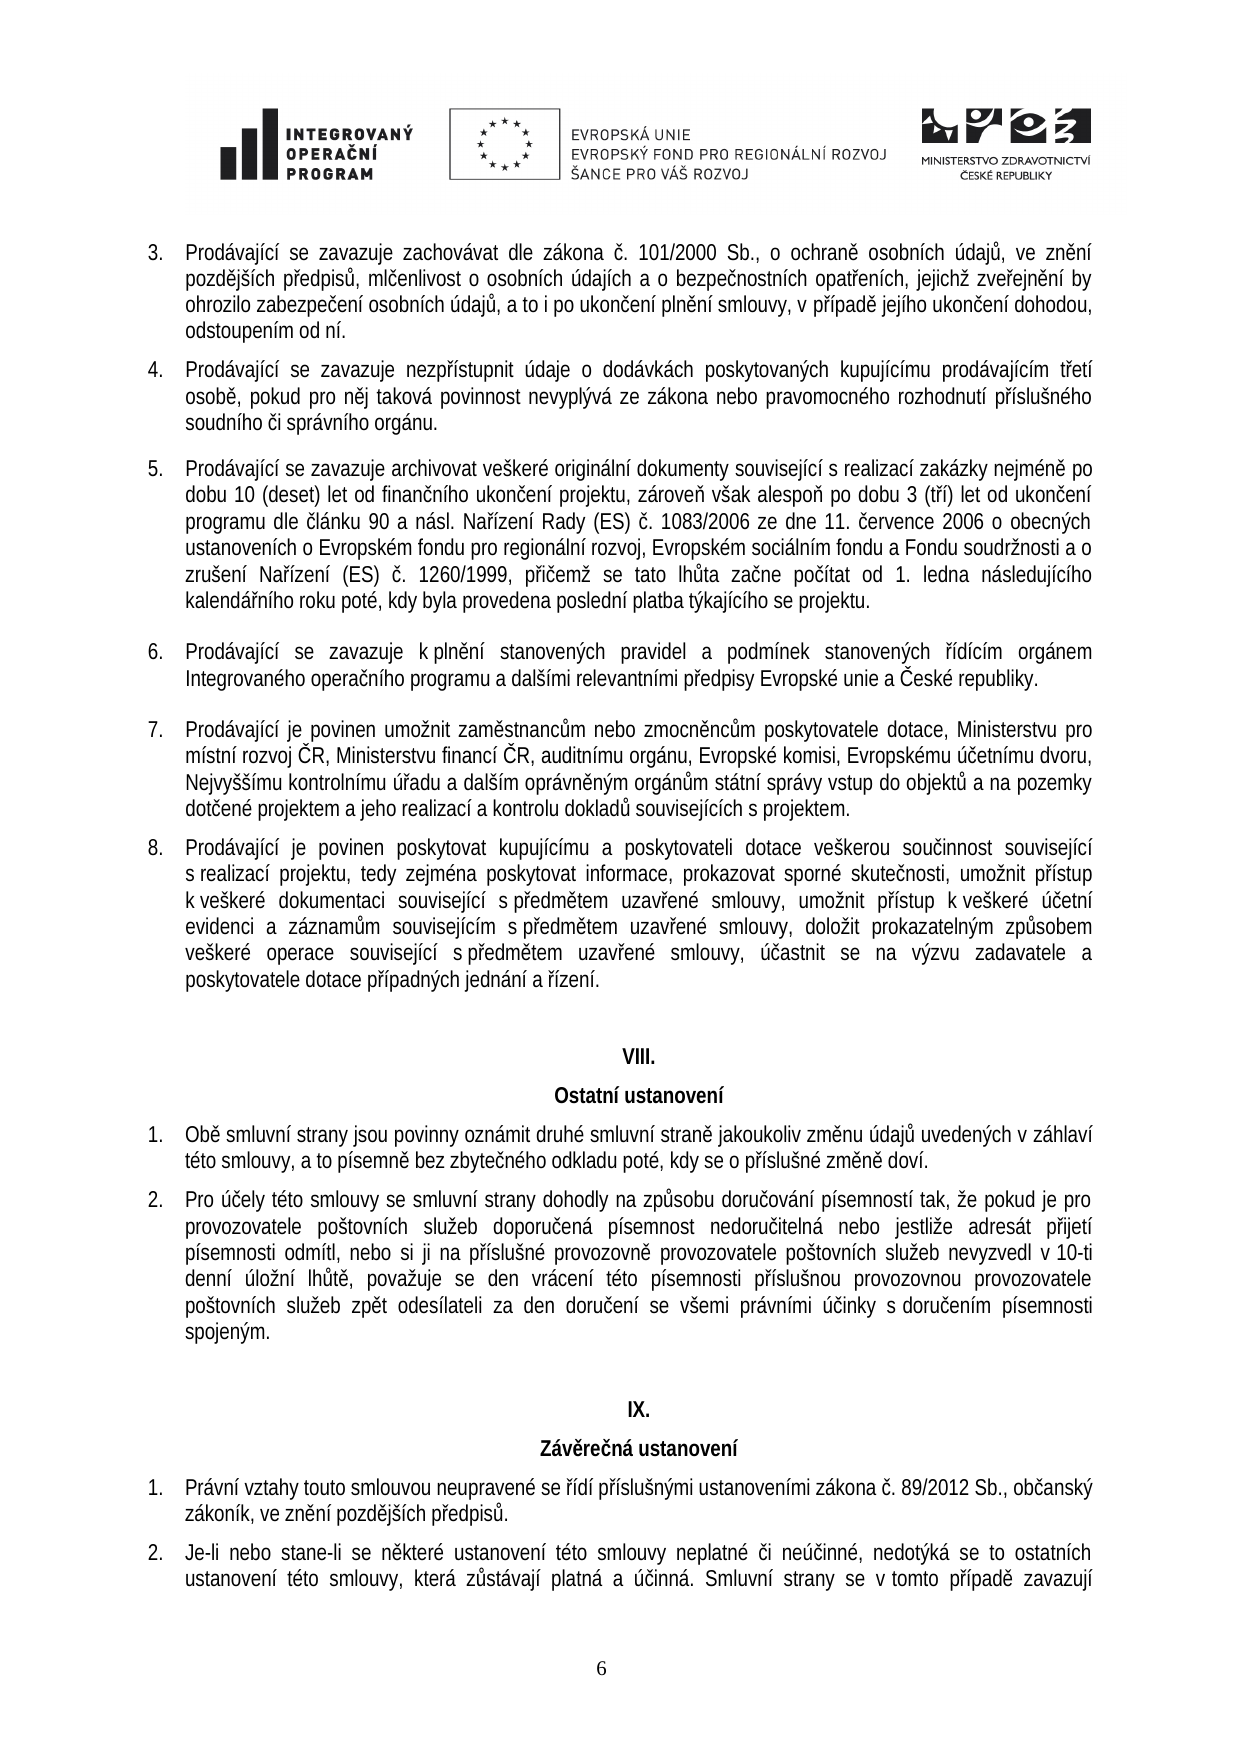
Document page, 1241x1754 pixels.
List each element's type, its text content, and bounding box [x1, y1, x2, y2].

list Prodávající je povinen poskytovat kupujícímu a poskytovateli dotace veškerou součinnost související s realizací projektu, tedy zejména poskytovat informace, prokazovat sporné skutečnosti, umožnit přístup k veškeré dokumentaci související s předmětem uzavřené smlouvy, umožnit přístup k veškeré účetní evidenci a záznamům souvisejícím s předmětem uzavřené smlouvy, doložit prokazatelným způsobem veškeré operace související s předmětem uzavřené smlouvy, účastnit se na výzvu zadavatele a poskytovatele dotace případných jednání a řízení. [148, 834, 1093, 992]
text IX. [185, 1396, 1093, 1422]
list Prodávající se zavazuje nezpřístupnit údaje o dodávkách poskytovaných kupujícímu prodávajícím třetí osobě, pokud pro něj taková povinnost nevyplývá ze zákona nebo pravomocného rozhodnutí příslušného soudního či správního orgánu. [148, 356, 1093, 435]
list Právní vztahy touto smlouvou neupravené se řídí příslušnými ustanoveními zákona č. 89/2012 Sb., občanský zákoník, ve znění pozdějších předpisů. [148, 1473, 1093, 1526]
text Ostatní ustanovení [185, 1082, 1093, 1108]
list Prodávající je povinen umožnit zaměstnancům nebo zmocněncům poskytovatele dotace, Ministerstvu pro místní rozvoj ČR, Ministerstvu financí ČR, auditnímu orgánu, Evropské komisi, Evropskému účetnímu dvoru, Nejvyššímu kontrolnímu úřadu a dalším oprávněným orgánům státní správy vstup do objektů a na pozemky dotčené projektem a jeho realizací a kontrolu dokladů souvisejících s projektem. [148, 716, 1093, 821]
list Obě smluvní strany jsou povinny oznámit druhé smluvní straně jakoukoliv změnu údajů uvedených v záhlaví této smlouvy, a to písemně bez zbytečného odkladu poté, kdy se o příslušné změně doví. [148, 1121, 1093, 1174]
picture [184, 73, 1127, 215]
list Prodávající se zavazuje archivovat veškeré originální dokumenty související s realizací zakázky nejméně po dobu 10 (deset) let od finančního ukončení projektu, zároveň však alespoň po dobu 3 (tří) let od ukončení programu dle článku 90 a násl. Nařízení Rady (ES) č. 1083/2006 ze dne 11. července 2006 o obecných ustanoveních o Evropském fondu pro regionální rozvoj, Evropském sociálním fondu a Fondu soudržnosti a o zrušení Nařízení (ES) č. 1260/1999, přičemž se tato lhůta začne počítat od 1. ledna následujícího kalendářního roku poté, kdy byla provedena poslední platba týkajícího se projektu. [148, 455, 1093, 613]
list Prodávající se zavazuje k plnění stanovených pravidel a podmínek stanovených řídícím orgánem Integrovaného operačního programu a dalšími relevantními předpisy Evropské unie a České republiky. [148, 638, 1093, 691]
text VIII. [185, 1043, 1093, 1070]
list Prodávající se zavazuje zachovávat dle zákona č. 101/2000 Sb., o ochraně osobních údajů, ve znění pozdějších předpisů, mlčenlivost o osobních údajích a o bezpečnostních opatřeních, jejichž zveřejnění by ohrozilo zabezpečení osobních údajů, a to i po ukončení plnění smlouvy, v případě jejího ukončení dohodou, odstoupením od ní. [148, 238, 1093, 344]
text Závěrečná ustanovení [185, 1434, 1093, 1461]
list Pro účely této smlouvy se smluvní strany dohodly na způsobu doručování písemností tak, že pokud je pro provozovatele poštovních služeb doporučená písemnost nedoručitelná nebo jestliže adresát přijetí písemnosti odmítl, nebo si ji na příslušné provozovně provozovatele poštovních služeb nevyzvedl v 10-ti denní úložní lhůtě, považuje se den vrácení této písemnosti příslušnou provozovnou provozovatele poštovních služeb zpět odesílateli za den doručení se všemi právními účinky s doručením písemnosti spojeným. [148, 1186, 1093, 1344]
